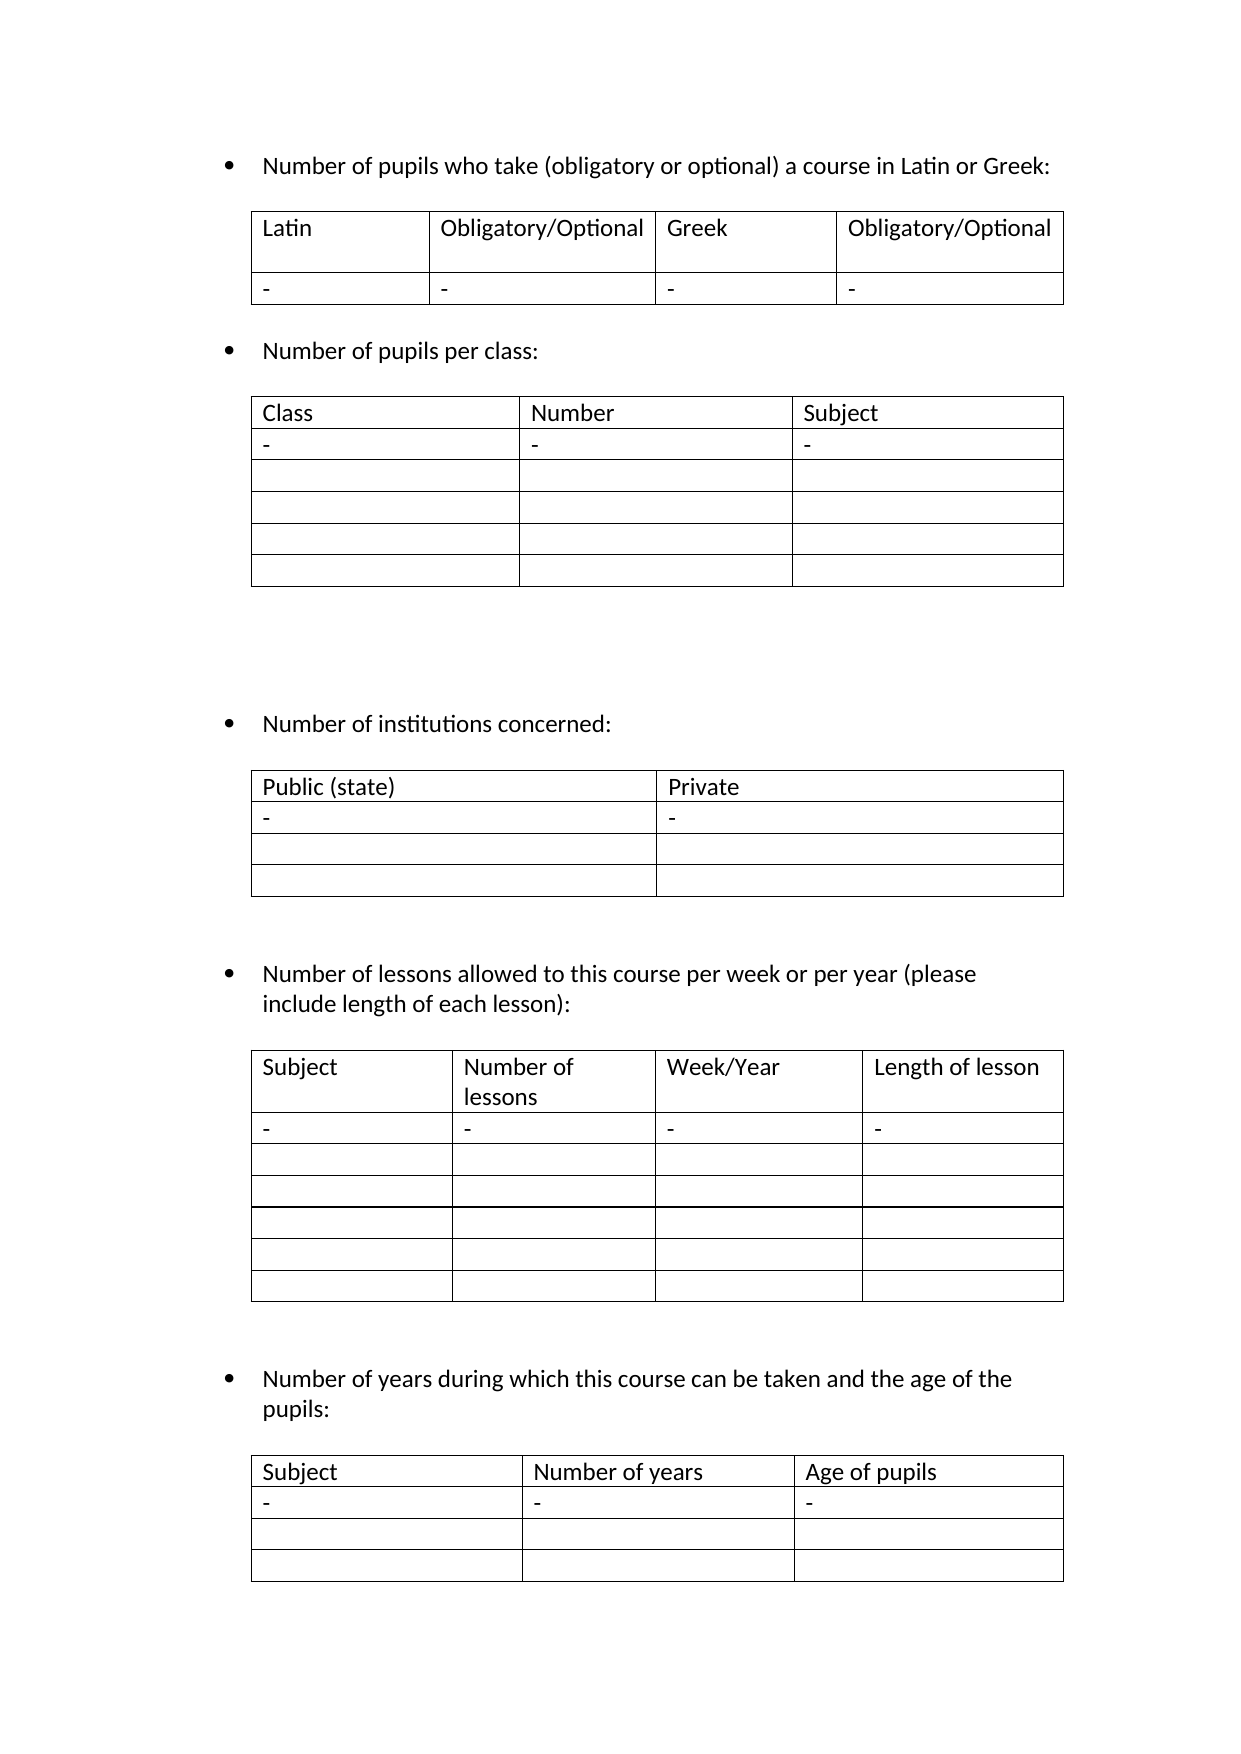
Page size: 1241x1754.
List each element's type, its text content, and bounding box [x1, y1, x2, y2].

table_cell [252, 1550, 522, 1581]
table_header Class [252, 397, 519, 428]
table_header Number of years [523, 1456, 794, 1486]
table_cell - [793, 429, 1063, 459]
table_cell - [657, 802, 1063, 833]
table_cell [453, 1144, 655, 1175]
table_cell [656, 1239, 862, 1269]
table_cell - [252, 1113, 452, 1143]
table_cell [252, 1239, 452, 1269]
table_cell [523, 1550, 794, 1581]
table_cell [520, 524, 792, 554]
table_header Number [520, 397, 792, 428]
table_cell [453, 1271, 655, 1301]
table_cell - [837, 273, 1063, 303]
table_cell - [252, 273, 429, 303]
list Number of pupils per class: [225, 335, 1053, 366]
table_cell [453, 1239, 655, 1269]
table_cell - [252, 802, 656, 833]
table_header Public (state) [252, 771, 656, 801]
table_cell [656, 1208, 862, 1238]
table_cell [793, 492, 1063, 522]
list Number of pupils who take (obligatory or optional) a course in Latin or Greek: [225, 150, 1053, 181]
table_cell [252, 460, 519, 491]
table_header Subject [252, 1456, 522, 1486]
table_cell [252, 1176, 452, 1206]
table_cell [863, 1271, 1063, 1301]
table_header Subject [252, 1051, 452, 1112]
table_cell [863, 1176, 1063, 1206]
table_cell [252, 834, 656, 864]
table_header Subject [793, 397, 1063, 428]
table_header Obligatory/Optional [837, 212, 1063, 272]
table_cell [793, 555, 1063, 586]
table_cell - [252, 429, 519, 459]
table_cell [657, 865, 1063, 896]
table_cell [863, 1144, 1063, 1175]
table_header Greek [656, 212, 836, 272]
table_cell [795, 1519, 1063, 1549]
table_header Age of pupils [795, 1456, 1063, 1486]
table_cell [656, 1176, 862, 1206]
table_cell [252, 555, 519, 586]
table_cell - [430, 273, 655, 303]
table_cell [252, 1271, 452, 1301]
table_header Latin [252, 212, 429, 272]
table_cell [252, 1208, 452, 1238]
table_cell [656, 1144, 862, 1175]
table_cell [793, 524, 1063, 554]
table_cell [252, 865, 656, 896]
table_cell [863, 1239, 1063, 1269]
table_header Obligatory/Optional [430, 212, 655, 272]
table_cell - [656, 1113, 862, 1143]
table_cell - [252, 1487, 522, 1518]
table_cell [793, 460, 1063, 491]
list Number of lessons allowed to this course per week or per year (please include length of each lesson): [225, 958, 1053, 1019]
list Number of institutions concerned: [225, 709, 1053, 739]
table_header Private [657, 771, 1063, 801]
table_cell [795, 1550, 1063, 1581]
list Number of years during which this course can be taken and the age of the pupils: [225, 1363, 1053, 1424]
table_cell [520, 460, 792, 491]
table_cell [252, 492, 519, 522]
table_cell [453, 1208, 655, 1238]
table_cell - [795, 1487, 1063, 1518]
table_cell [656, 1271, 862, 1301]
table_cell [523, 1519, 794, 1549]
table_header Length of lesson [863, 1051, 1063, 1112]
table_cell - [520, 429, 792, 459]
table_header Number of lessons [453, 1051, 655, 1112]
table_cell [252, 524, 519, 554]
table_cell - [863, 1113, 1063, 1143]
table_cell [252, 1144, 452, 1175]
table_cell [863, 1208, 1063, 1238]
table_cell [453, 1176, 655, 1206]
table_cell - [656, 273, 836, 303]
table_cell [657, 834, 1063, 864]
table_cell - [453, 1113, 655, 1143]
table_cell [252, 1519, 522, 1549]
table_header Week/Year [656, 1051, 862, 1112]
table_cell - [523, 1487, 794, 1518]
table_cell [520, 492, 792, 522]
table_cell [520, 555, 792, 586]
